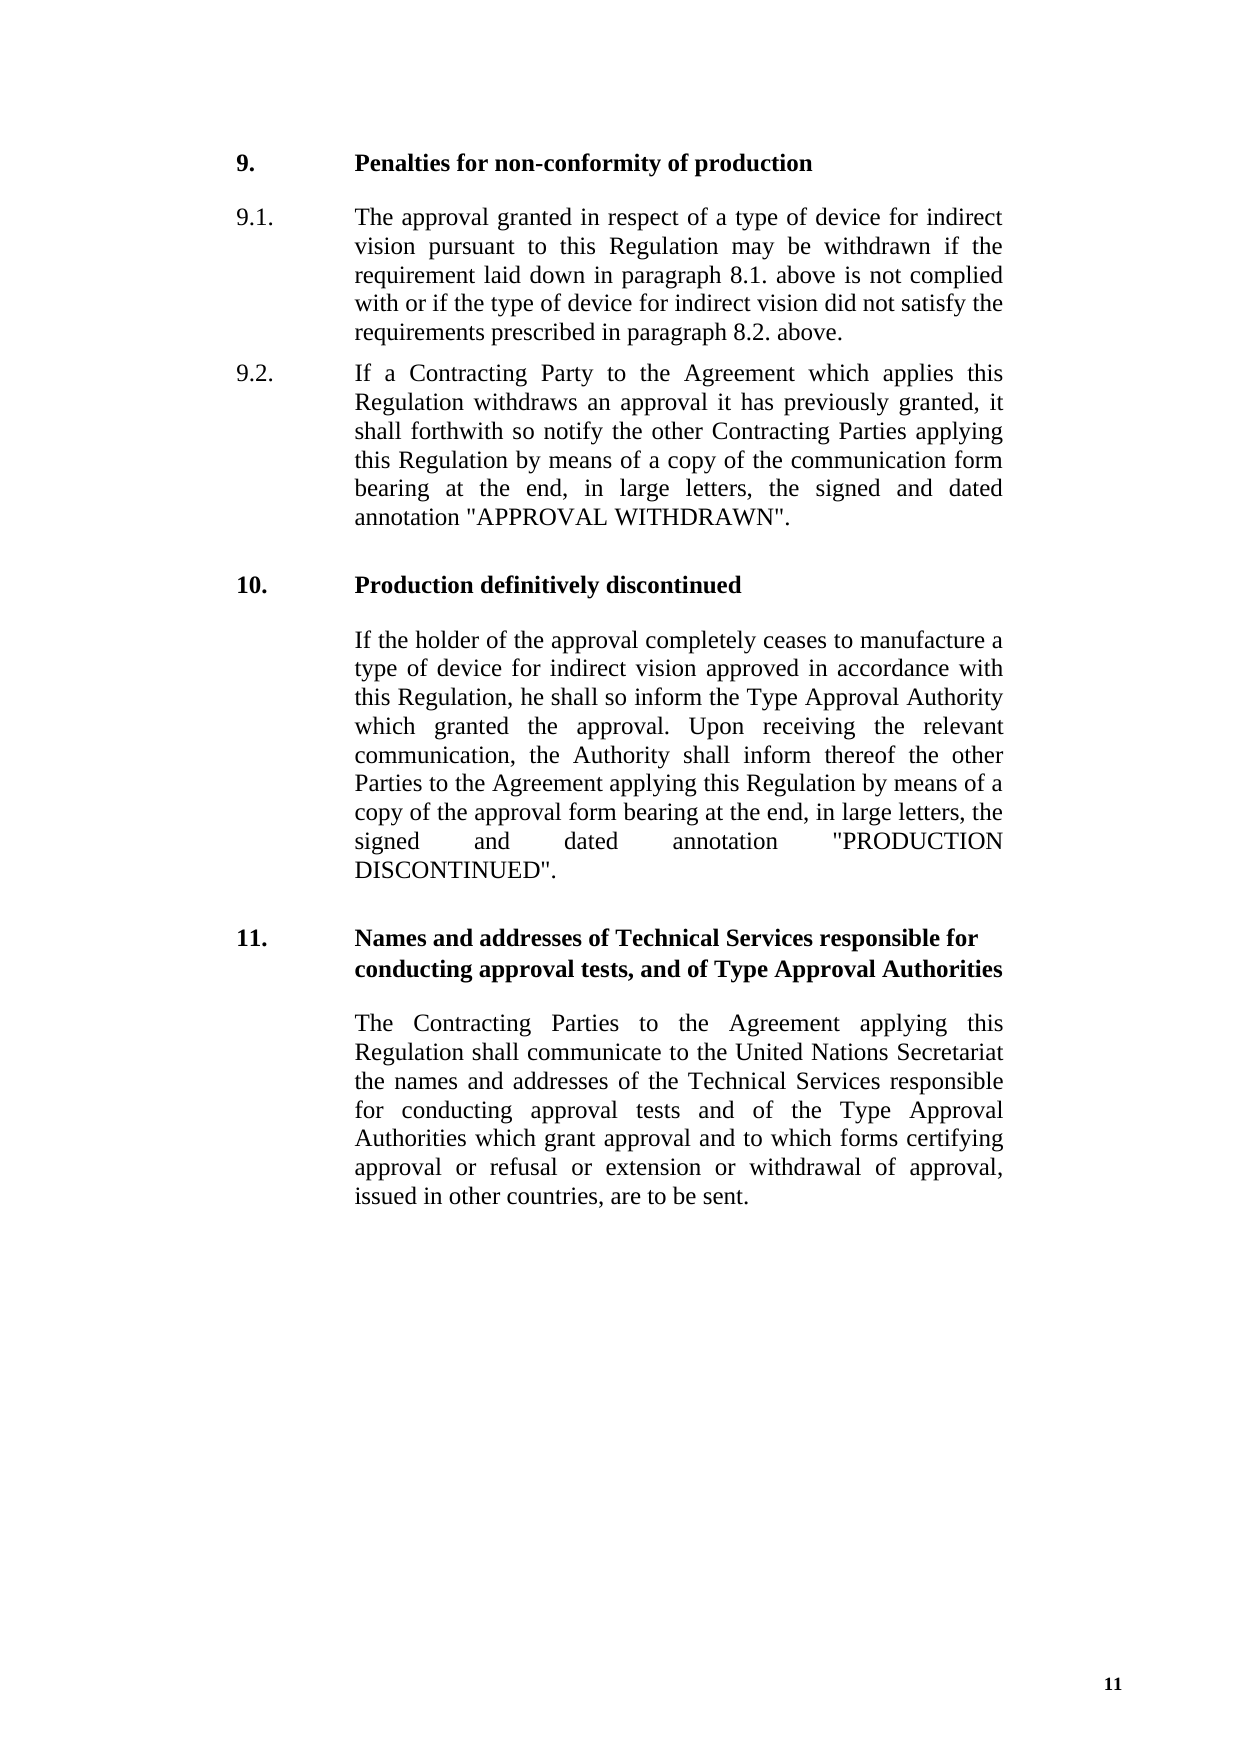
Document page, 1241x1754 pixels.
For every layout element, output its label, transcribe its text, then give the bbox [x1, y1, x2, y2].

text If the holder of the approval completely ceases to manufacture a type of device for indirect vision approved in accordance with this Regulation, he shall so inform the Type Approval Authority which granted the approval. Upon receiving the relevant communication, the Authority shall inform thereof the other Parties to the Agreement applying this Regulation by means of a copy of the approval form bearing at the end, in large letters, the signed and dated annotation "PRODUCTION DISCONTINUED". [236, 625, 1004, 883]
text 9.1. The approval granted in respect of a type of device for indirect vision pursuant to this Regulation may be withdrawn if the requirement laid down in paragraph 8.1. above is not complied with or if the type of device for indirect vision did not satisfy the requirements prescribed in paragraph 8.2. above. [236, 202, 1004, 346]
text 10. Production definitively discontinued [118, 568, 1004, 600]
text 11. Names and addresses of Technical Services responsible for conducting approval tests, and of Type Approval Authorities [236, 921, 1004, 983]
text The Contracting Parties to the Agreement applying this Regulation shall communicate to the United Nations Secretariat the names and addresses of the Technical Services responsible for conducting approval tests and of the Type Approval Authorities which grant approval and to which forms certifying approval or refusal or extension or withdrawal of approval, issued in other countries, are to be sent. [236, 1008, 1004, 1210]
text 9. Penalties for non-conformity of production [118, 146, 1004, 177]
text 9.2. If a Contracting Party to the Agreement which applies this Regulation withdraws an approval it has previously granted, it shall forthwith so notify the other Contracting Parties applying this Regulation by means of a copy of the communication form bearing at the end, in large letters, the signed and dated annotation "APPROVAL WITHDRAWN". [236, 358, 1004, 531]
